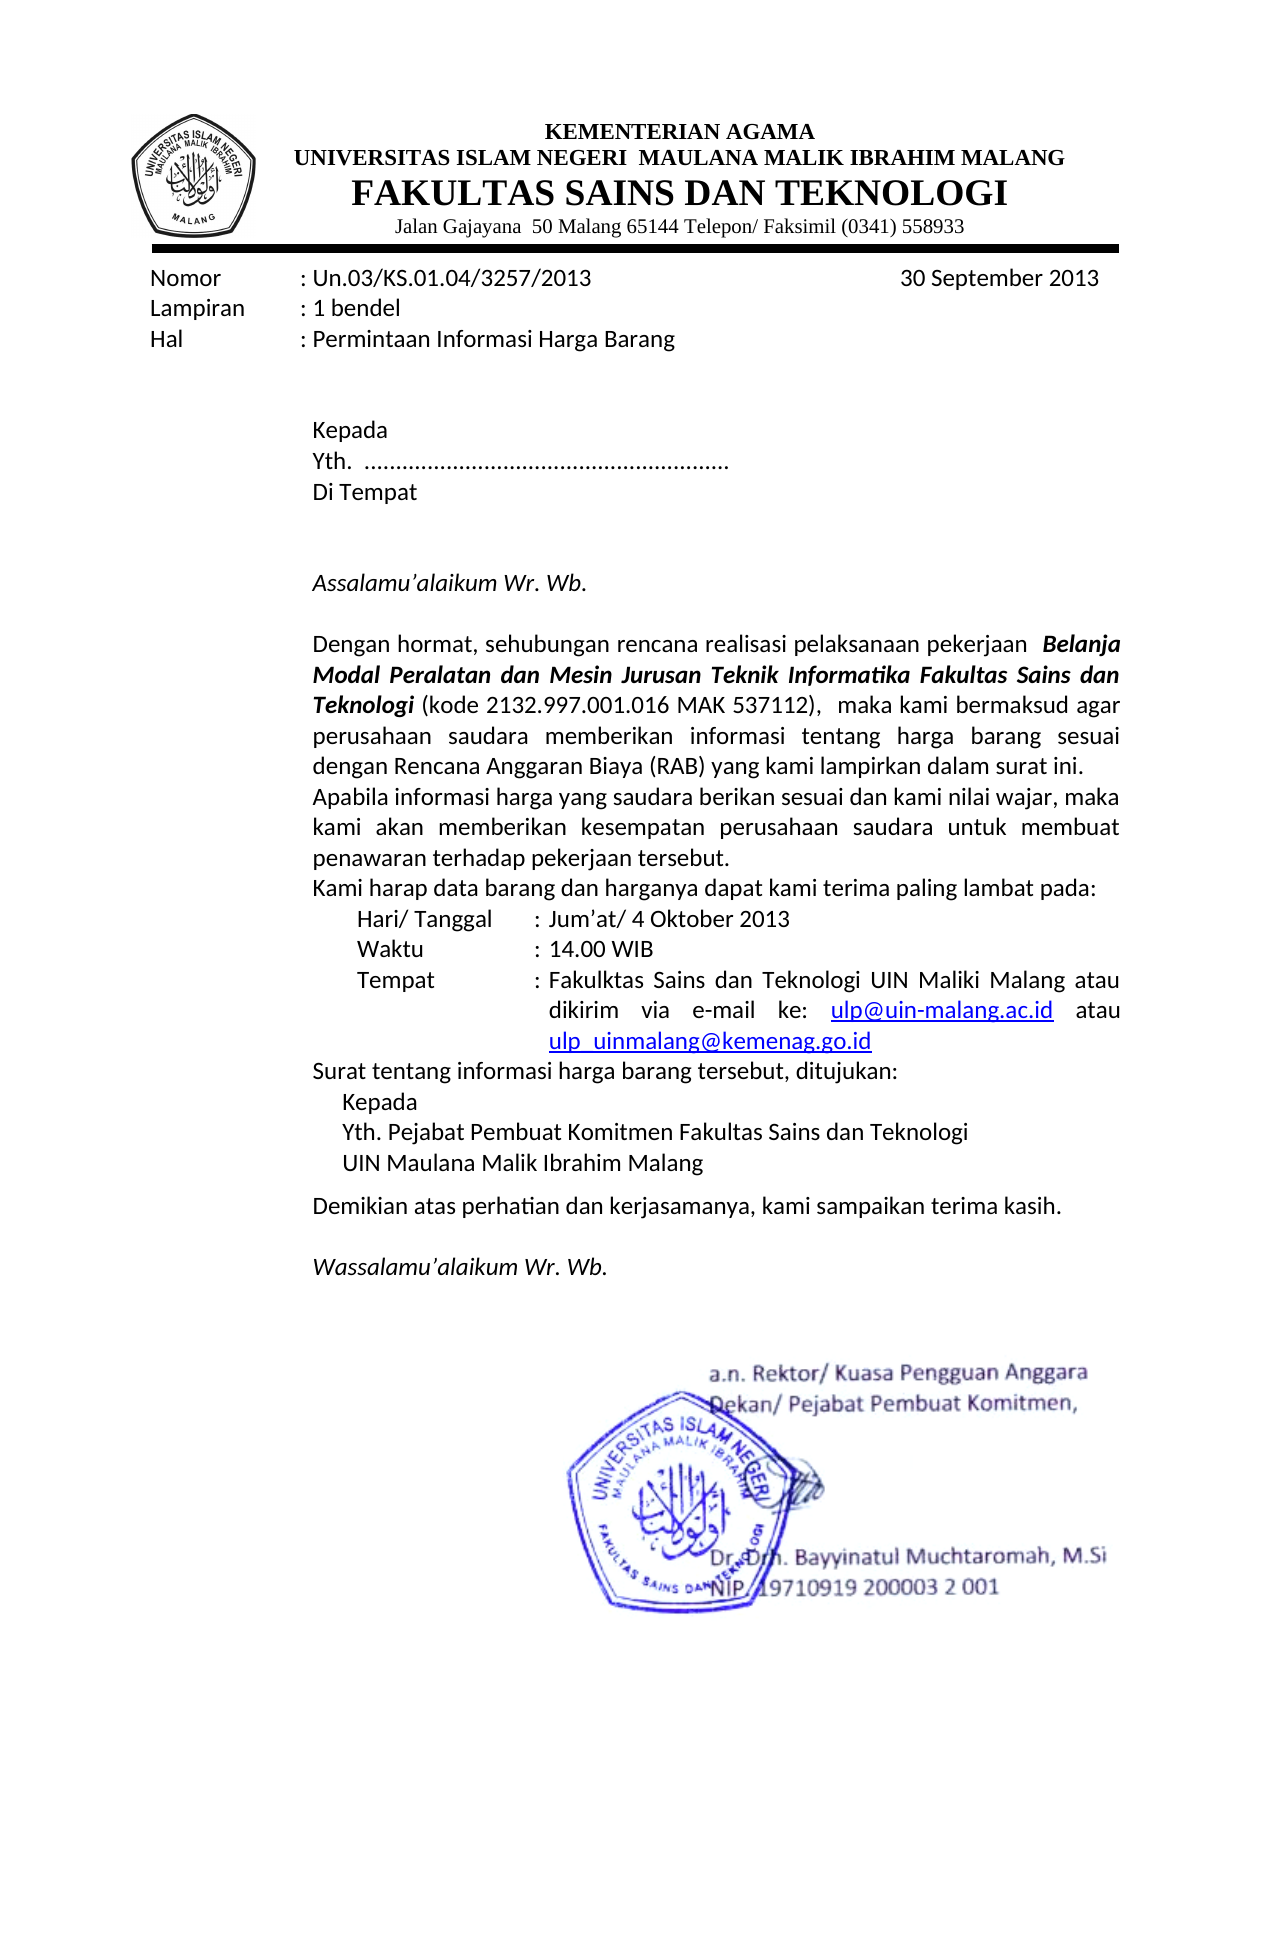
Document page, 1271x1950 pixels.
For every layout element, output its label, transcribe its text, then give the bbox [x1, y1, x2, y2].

text Kami harap data barang dan harganya dapat kami terima paling lambat pada: [312, 872, 1121, 903]
text Yth. Pejabat Pembuat Komitmen Fakultas Sains dan Teknologi [342, 1117, 1121, 1147]
text Assalamu’alaikum Wr. Wb. [312, 567, 1121, 598]
text UNIVERSITAS ISLAM NEGERI MAULANA MALIK IBRAHIM MALANG [256, 144, 1121, 171]
text Yth. .......................................................... [312, 445, 1121, 476]
text Apabila informasi harga yang saudara berikan sesuai dan kami nilai wajar, maka kami akan memberikan kesempatan perusahaan saudara untuk membuat penawaran terhadap pekerjaan tersebut. [312, 781, 1121, 872]
text Dengan hormat, sehubungan rencana realisasi pelaksanaan pekerjaan Belanja Modal Peralatan dan Mesin Jurusan Teknik Informatika Fakultas Sains dan Teknologi (kode 2132.997.001.016 MAK 537112), maka kami bermaksud agar perusahaan saudara memberikan informasi tentang harga barang sesuai dengan Rencana Anggaran Biaya (RAB) yang kami lampirkan dalam surat ini. [312, 628, 1121, 781]
text Kepada [342, 1086, 1121, 1117]
text Hal : Permintaan Informasi Harga Barang [150, 323, 1121, 353]
text Wassalamu’alaikum Wr. Wb. [312, 1251, 1121, 1282]
picture [131, 114, 256, 238]
text Waktu : 14.00 WIB [357, 933, 1121, 964]
text Kepada [312, 414, 1121, 445]
text Jalan Gajayana 50 Malang 65144 Telepon/ Faksimil (0341) 558933 [256, 214, 1121, 238]
text UIN Maulana Malik Ibrahim Malang [342, 1147, 1121, 1178]
text Di Tempat [312, 476, 1121, 506]
subtitle FAKULTAS SAINS DAN TEKNOLOGI [256, 171, 1121, 214]
text Lampiran : 1 bendel [150, 292, 1121, 323]
text Hari/ Tanggal : Jum’at/ 4 Oktober 2013 [357, 903, 1121, 933]
text Surat tentang informasi harga barang tersebut, ditujukan: [312, 1056, 1121, 1086]
text Tempat : Fakulktas Sains dan Teknologi UIN Maliki Malang atau dikirim via e-mail ke: ulp@uin-malang.ac.id atau ulp_uinmalang@kemenag.go.id [357, 964, 1121, 1056]
text Demikian atas perhatian dan kerjasamanya, kami sampaikan terima kasih. [312, 1190, 1121, 1221]
text Nomor : Un.03/KS.01.04/3257/2013 30 September 2013 [150, 262, 1121, 292]
title KEMENTERIAN AGAMA [256, 118, 1121, 144]
